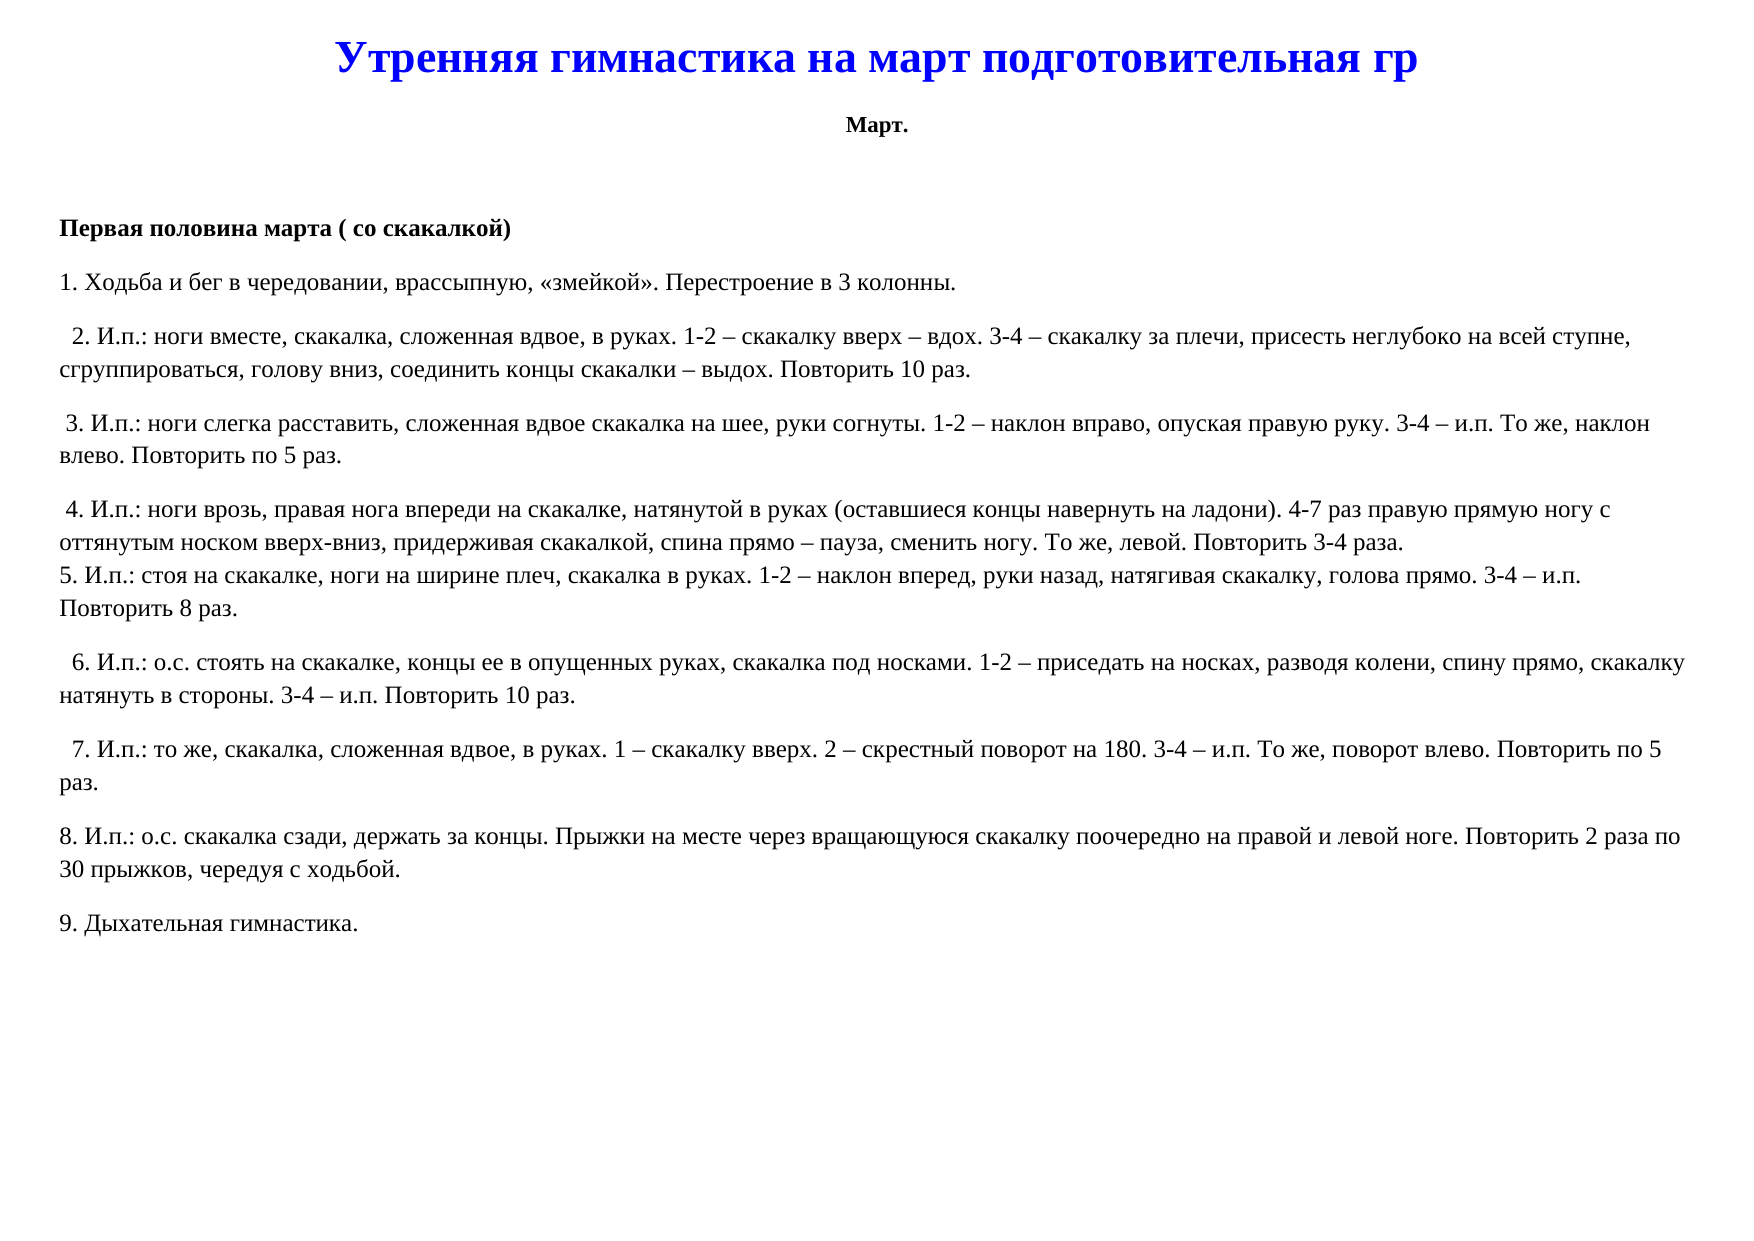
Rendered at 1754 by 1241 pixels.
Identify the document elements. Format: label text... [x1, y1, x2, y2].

text 2. И.п.: ноги вместе, скакалка, сложенная вдвое, в руках. 1-2 – скакалку вверх – вдох. 3-4 – скакалку за плечи, присесть неглубоко на всей ступне, сгруппироваться, голову вниз, соединить концы скакалки – выдох. Повторить 10 раз. [59, 321, 1695, 382]
text 4. И.п.: ноги врозь, правая нога впереди на скакалке, натянутой в руках (оставшиеся концы навернуть на ладони). 4-7 раз правую прямую ногу с оттянутым носком вверх-вниз, придерживая скакалкой, спина прямо – пауза, сменить ногу. То же, левой. Повторить 3-4 раза. 5. И.п.: стоя на скакалке, ноги на ширине плеч, скакалка в руках. 1-2 – наклон вперед, руки назад, натягивая скакалку, голова прямо. 3-4 – и.п. Повторить 8 раз. [59, 494, 1695, 622]
text Первая половина марта ( со скакалкой) [59, 213, 1695, 242]
text 8. И.п.: о.с. скакалка сзади, держать за концы. Прыжки на месте через вращающуюся скакалку поочередно на правой и левой ноге. Повторить 2 раза по 30 прыжков, чередуя с ходьбой. [59, 821, 1695, 883]
text 1. Ходьба и бег в чередовании, врассыпную, «змейкой». Перестроение в 3 колонны. [59, 267, 1695, 296]
text Март. [59, 111, 1695, 137]
text 3. И.п.: ноги слегка расставить, сложенная вдвое скакалка на шее, руки согнуты. 1-2 – наклон вправо, опуская правую руку. 3-4 – и.п. То же, наклон влево. Повторить по 5 раз. [59, 408, 1695, 469]
text Утренняя гимнастика на март подготовительная гр [59, 29, 1695, 82]
text 6. И.п.: о.с. стоять на скакалке, концы ее в опущенных руках, скакалка под носками. 1-2 – приседать на носках, разводя колени, спину прямо, скакалку натянуть в стороны. 3-4 – и.п. Повторить 10 раз. [59, 647, 1695, 709]
text 7. И.п.: то же, скакалка, сложенная вдвое, в руках. 1 – скакалку вверх. 2 – скрестный поворот на 180. 3-4 – и.п. То же, поворот влево. Повторить по 5 раз. [59, 734, 1695, 796]
text 9. Дыхательная гимнастика. [59, 908, 1695, 937]
